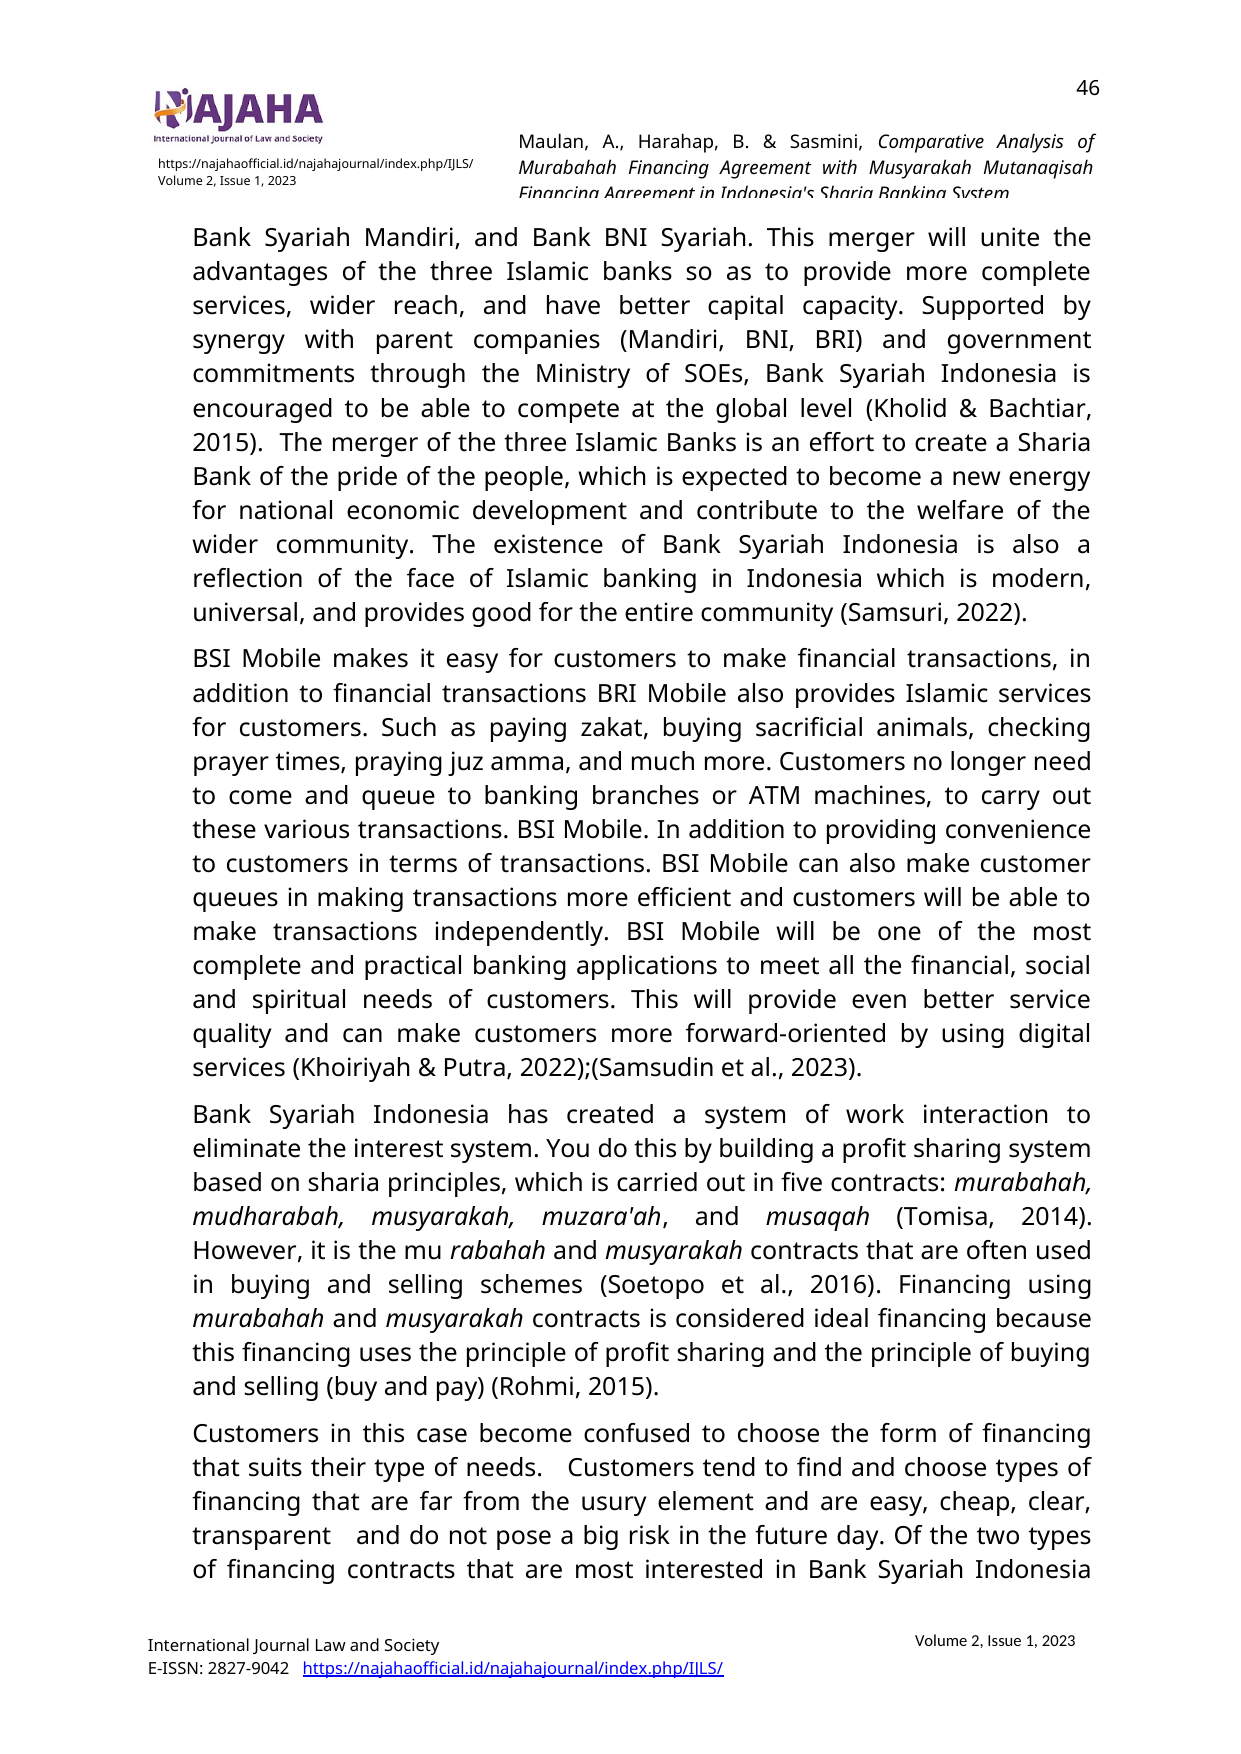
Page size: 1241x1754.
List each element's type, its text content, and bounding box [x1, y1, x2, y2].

text Bank Syariah Indonesia has created a system of work interaction to eliminate the interest system. You do this by building a profit sharing system based on sharia principles, which is carried out in five contracts: murabahah, mudharabah, musyarakah, muzara'ah, and musaqah (Tomisa, 2014). However, it is the mu rabahah and musyarakah contracts that are often used in buying and selling schemes (Soetopo et al., 2016). Financing using murabahah and musyarakah contracts is considered ideal financing because this financing uses the principle of profit sharing and the principle of buying and selling (buy and pay) (Rohmi, 2015). [192, 1096, 1092, 1403]
text BSI Mobile makes it easy for customers to make financial transactions, in addition to financial transactions BRI Mobile also provides Islamic services for customers. Such as paying zakat, buying sacrificial animals, checking prayer times, praying juz amma, and much more. Customers no longer need to come and queue to banking branches or ATM machines, to carry out these various transactions. BSI Mobile. In addition to providing convenience to customers in terms of transactions. BSI Mobile can also make customer queues in making transactions more efficient and customers will be able to make transactions independently. BSI Mobile will be one of the most complete and practical banking applications to meet all the financial, social and spiritual needs of customers. This will provide even better service quality and can make customers more forward-oriented by using digital services (Khoiriyah & Putra, 2022);(Samsudin et al., 2023). [192, 641, 1092, 1084]
picture [147, 75, 328, 158]
